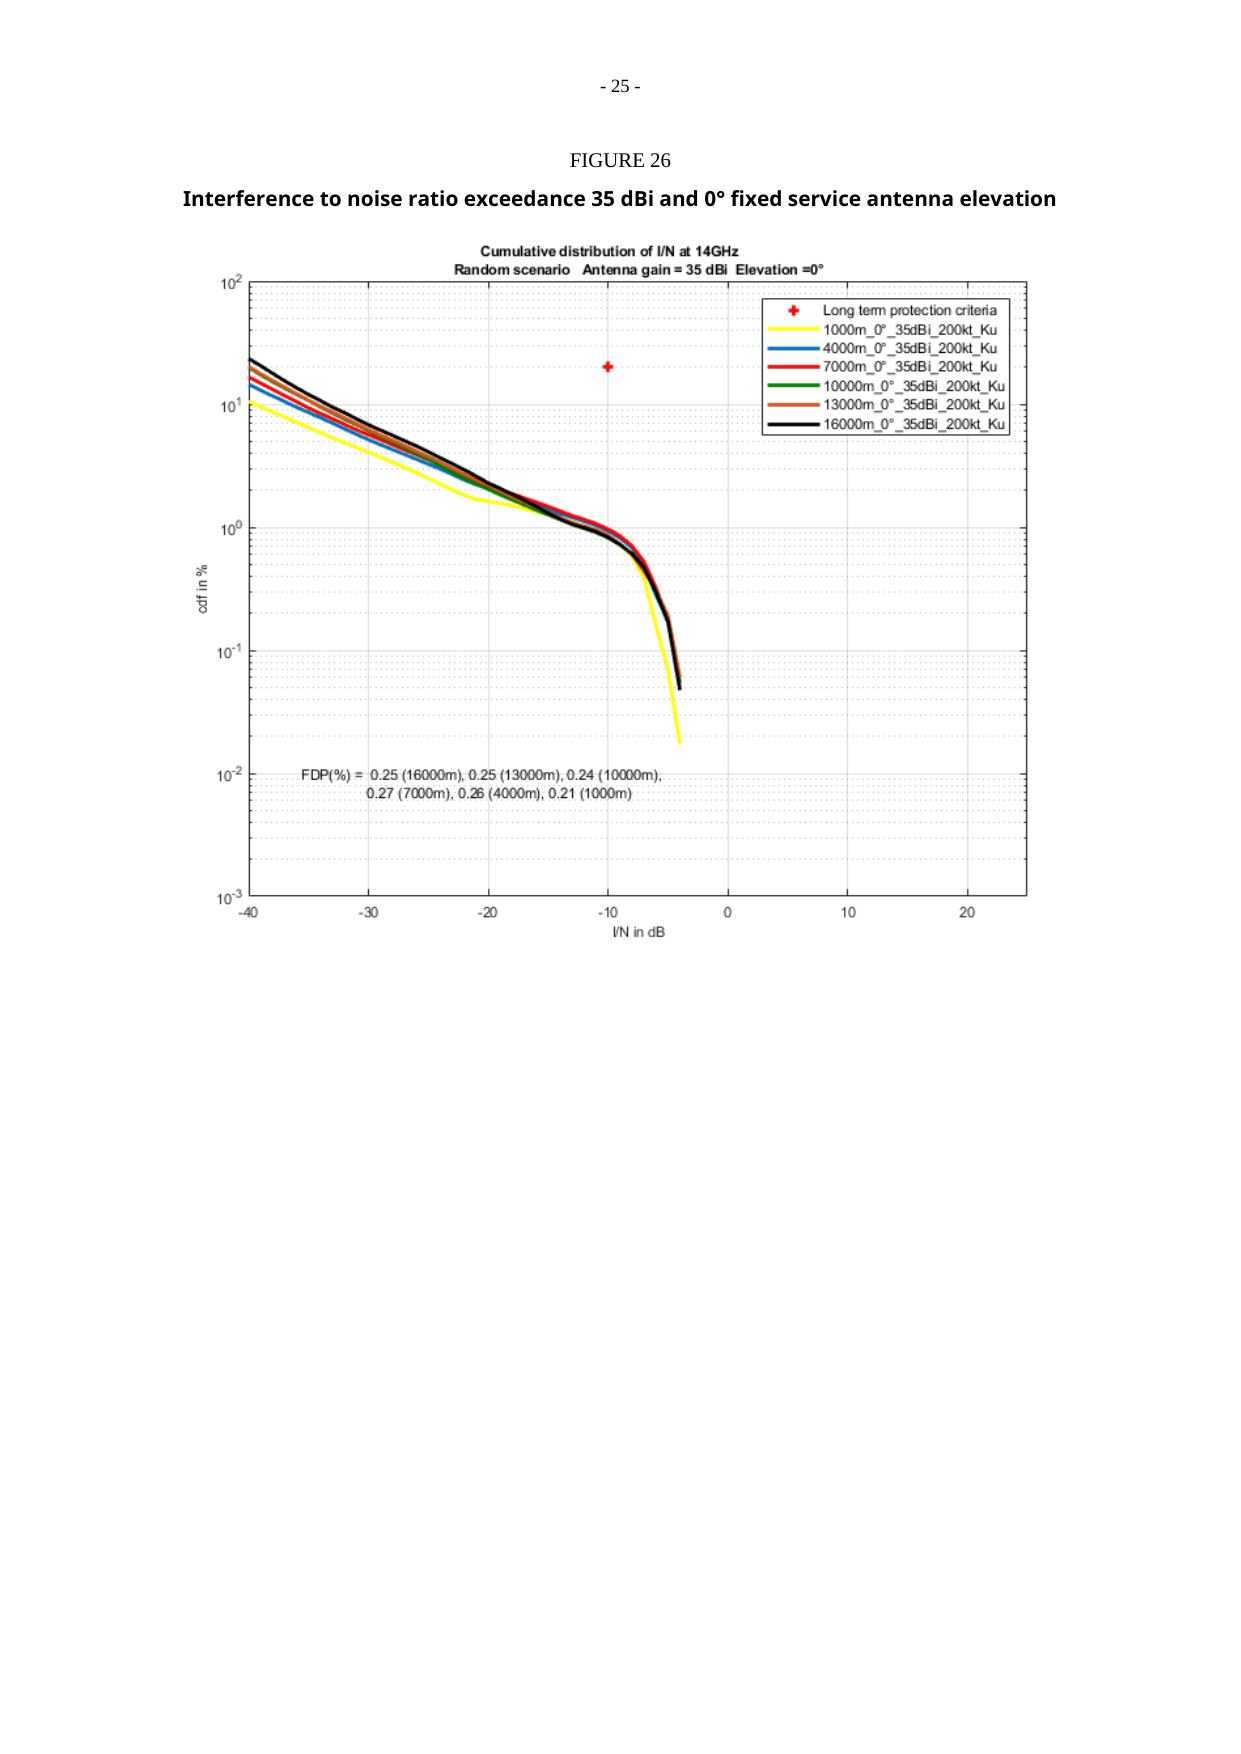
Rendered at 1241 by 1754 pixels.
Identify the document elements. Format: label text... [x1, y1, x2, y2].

picture [118, 225, 1123, 979]
text figure 26 [118, 148, 1122, 172]
text Interference to noise ratio exceedance 35 dBi and 0° fixed service antenna elevation [118, 184, 1122, 213]
